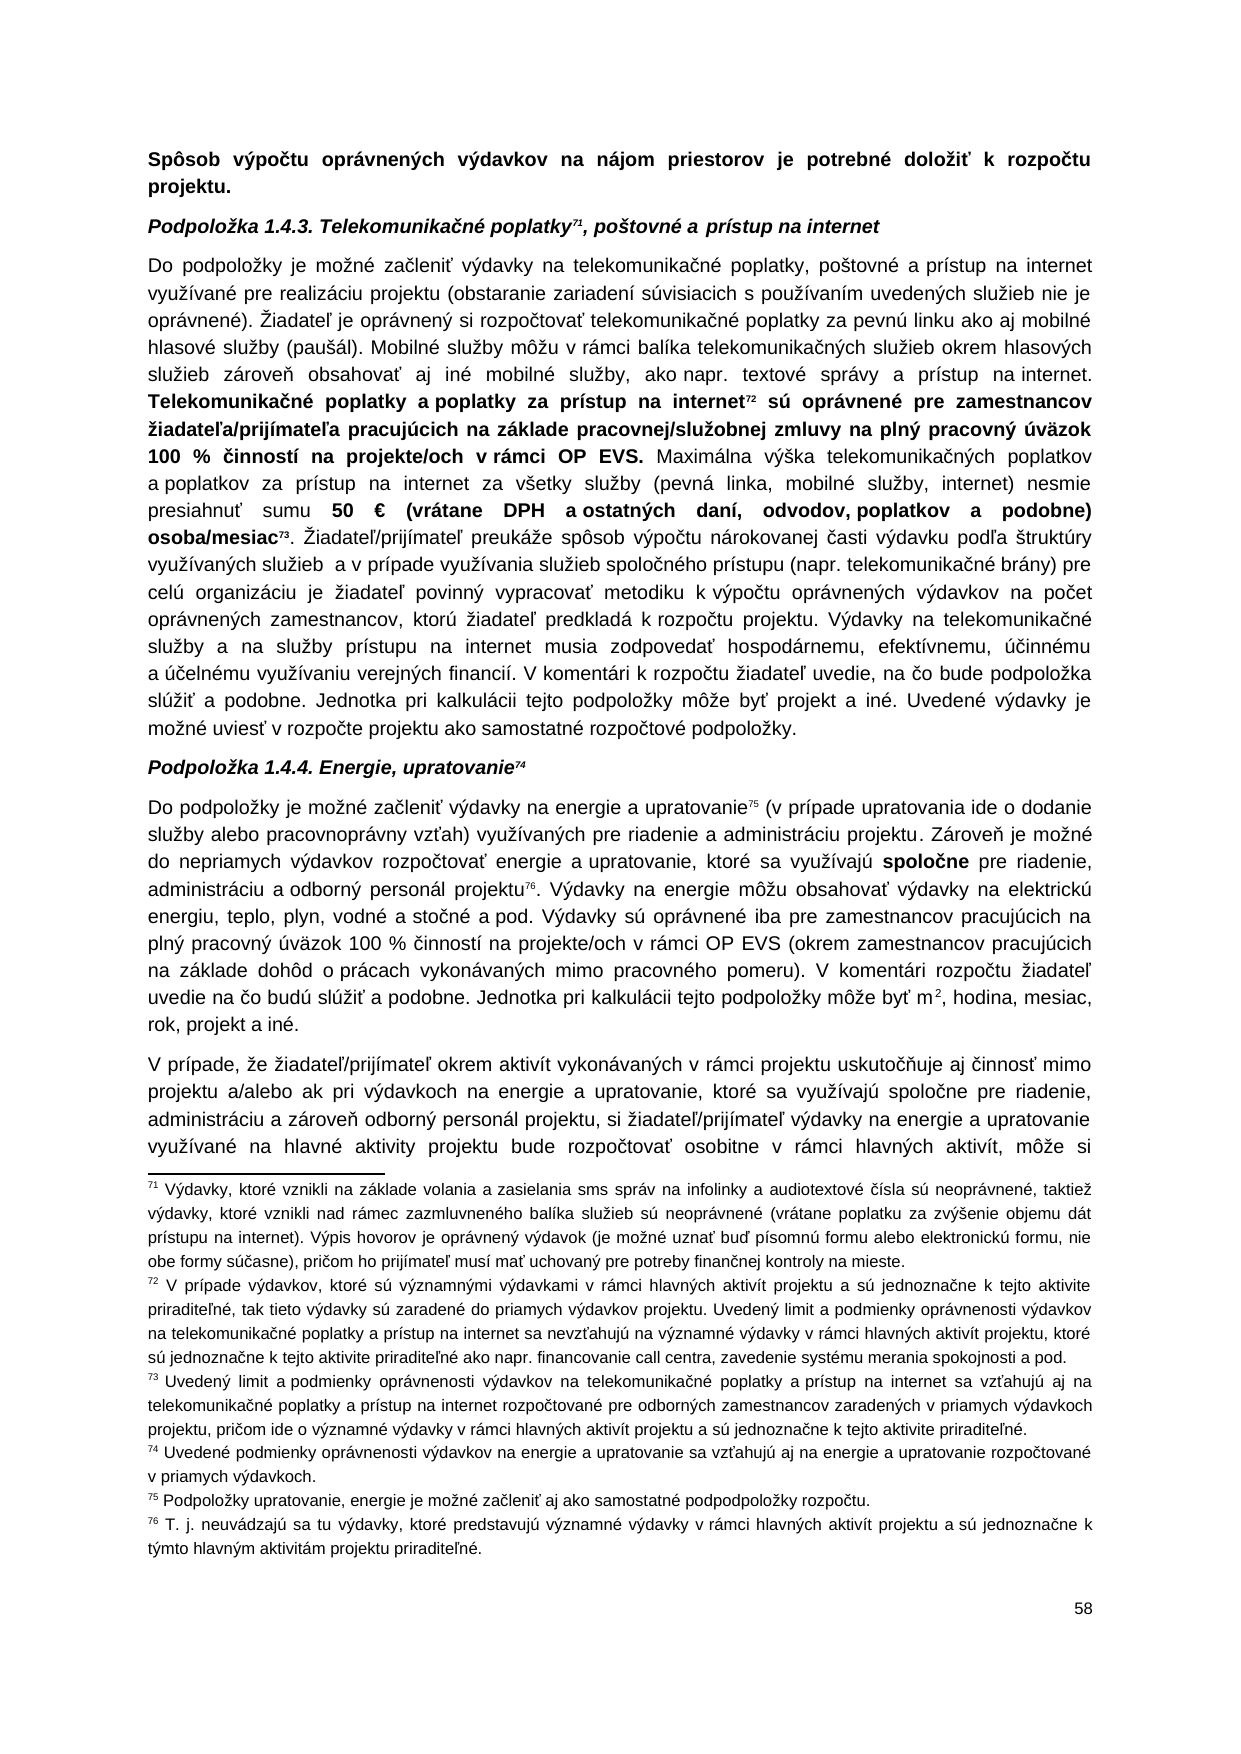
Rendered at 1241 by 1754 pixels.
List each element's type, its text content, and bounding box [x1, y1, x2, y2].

text Spôsob výpočtu oprávnených výdavkov na nájom priestorov je potrebné doložiť k rozpočtu projektu. [148, 148, 1092, 198]
text Podpoložka 1.4.3. Telekomunikačné poplatky, poštovné a prístup na internet [148, 214, 1092, 237]
text Do podpoložky je možné začleniť výdavky na telekomunikačné poplatky, poštovné a prístup na internet využívané pre realizáciu projektu (obstaranie zariadení súvisiacich s používaním uvedených služieb nie je oprávnené). Žiadateľ je oprávnený si rozpočtovať telekomunikačné poplatky za pevnú linku ako aj mobilné hlasové služby (paušál). Mobilné služby môžu v rámci balíka telekomunikačných služieb okrem hlasových služieb zároveň obsahovať aj iné mobilné služby, ako napr. textové správy a prístup na internet. Telekomunikačné poplatky a poplatky za prístup na internet sú oprávnené pre zamestnancov žiadateľa/prijímateľa pracujúcich na základe pracovnej/služobnej zmluvy na plný pracovný úväzok 100 % činností na projekte/och v rámci OP EVS. Maximálna výška telekomunikačných poplatkov a poplatkov za prístup na internet za všetky služby (pevná linka, mobilné služby, internet) nesmie presiahnuť sumu 50 € (vrátane DPH a ostatných daní, odvodov, poplatkov a podobne) osoba/mesiac. Žiadateľ/prijímateľ preukáže spôsob výpočtu nárokovanej časti výdavku podľa štruktúry využívaných služieb a v prípade využívania služieb spoločného prístupu (napr. telekomunikačné brány) pre celú organizáciu je žiadateľ povinný vypracovať metodiku k výpočtu oprávnených výdavkov na počet oprávnených zamestnancov, ktorú žiadateľ predkladá k rozpočtu projektu. Výdavky na telekomunikačné služby a na služby prístupu na internet musia zodpovedať hospodárnemu, efektívnemu, účinnému a účelnému využívaniu verejných financií. V komentári k rozpočtu žiadateľ uvedie, na čo bude podpoložka slúžiť a podobne. Jednotka pri kalkulácii tejto podpoložky môže byť projekt a iné. Uvedené výdavky je možné uviesť v rozpočte projektu ako samostatné rozpočtové podpoložky. [148, 254, 1092, 739]
text Do podpoložky je možné začleniť výdavky na energie a upratovanie (v prípade upratovania ide o dodanie služby alebo pracovnoprávny vzťah) využívaných pre riadenie a administráciu projektu. Zároveň je možné do nepriamych výdavkov rozpočtovať energie a upratovanie, ktoré sa využívajú spoločne pre riadenie, administráciu a odborný personál projektu. Výdavky na energie môžu obsahovať výdavky na elektrickú energiu, teplo, plyn, vodné a stočné a pod. Výdavky sú oprávnené iba pre zamestnancov pracujúcich na plný pracovný úväzok 100 % činností na projekte/och v rámci OP EVS (okrem zamestnancov pracujúcich na základe dohôd o prácach vykonávaných mimo pracovného pomeru). V komentári rozpočtu žiadateľ uvedie na čo budú slúžiť a podobne. Jednotka pri kalkulácii tejto podpoložky môže byť m2, hodina, mesiac, rok, projekt a iné. [148, 796, 1092, 1036]
text V prípade, že žiadateľ/prijímateľ okrem aktivít vykonávaných v rámci projektu uskutočňuje aj činnosť mimo projektu a/alebo ak pri výdavkoch na energie a upratovanie, ktoré sa využívajú spoločne pre riadenie, administráciu a zároveň odborný personál projektu, si žiadateľ/prijímateľ výdavky na energie a upratovanie využívané na hlavné aktivity projektu bude rozpočtovať osobitne v rámci hlavných aktivít, môže si nárokovať iba pomernú časť výdavkov na energie a upratovanie. Spôsob výpočtu tejto pomernej časti musí žiadateľ/prijímateľ jednoznačne preukázať, pričom musí použiť objektívny a matematicky overiteľný ukazovateľ. [148, 1053, 1092, 1157]
text Podpoložka 1.4.4. Energie, upratovanie [148, 756, 1092, 779]
